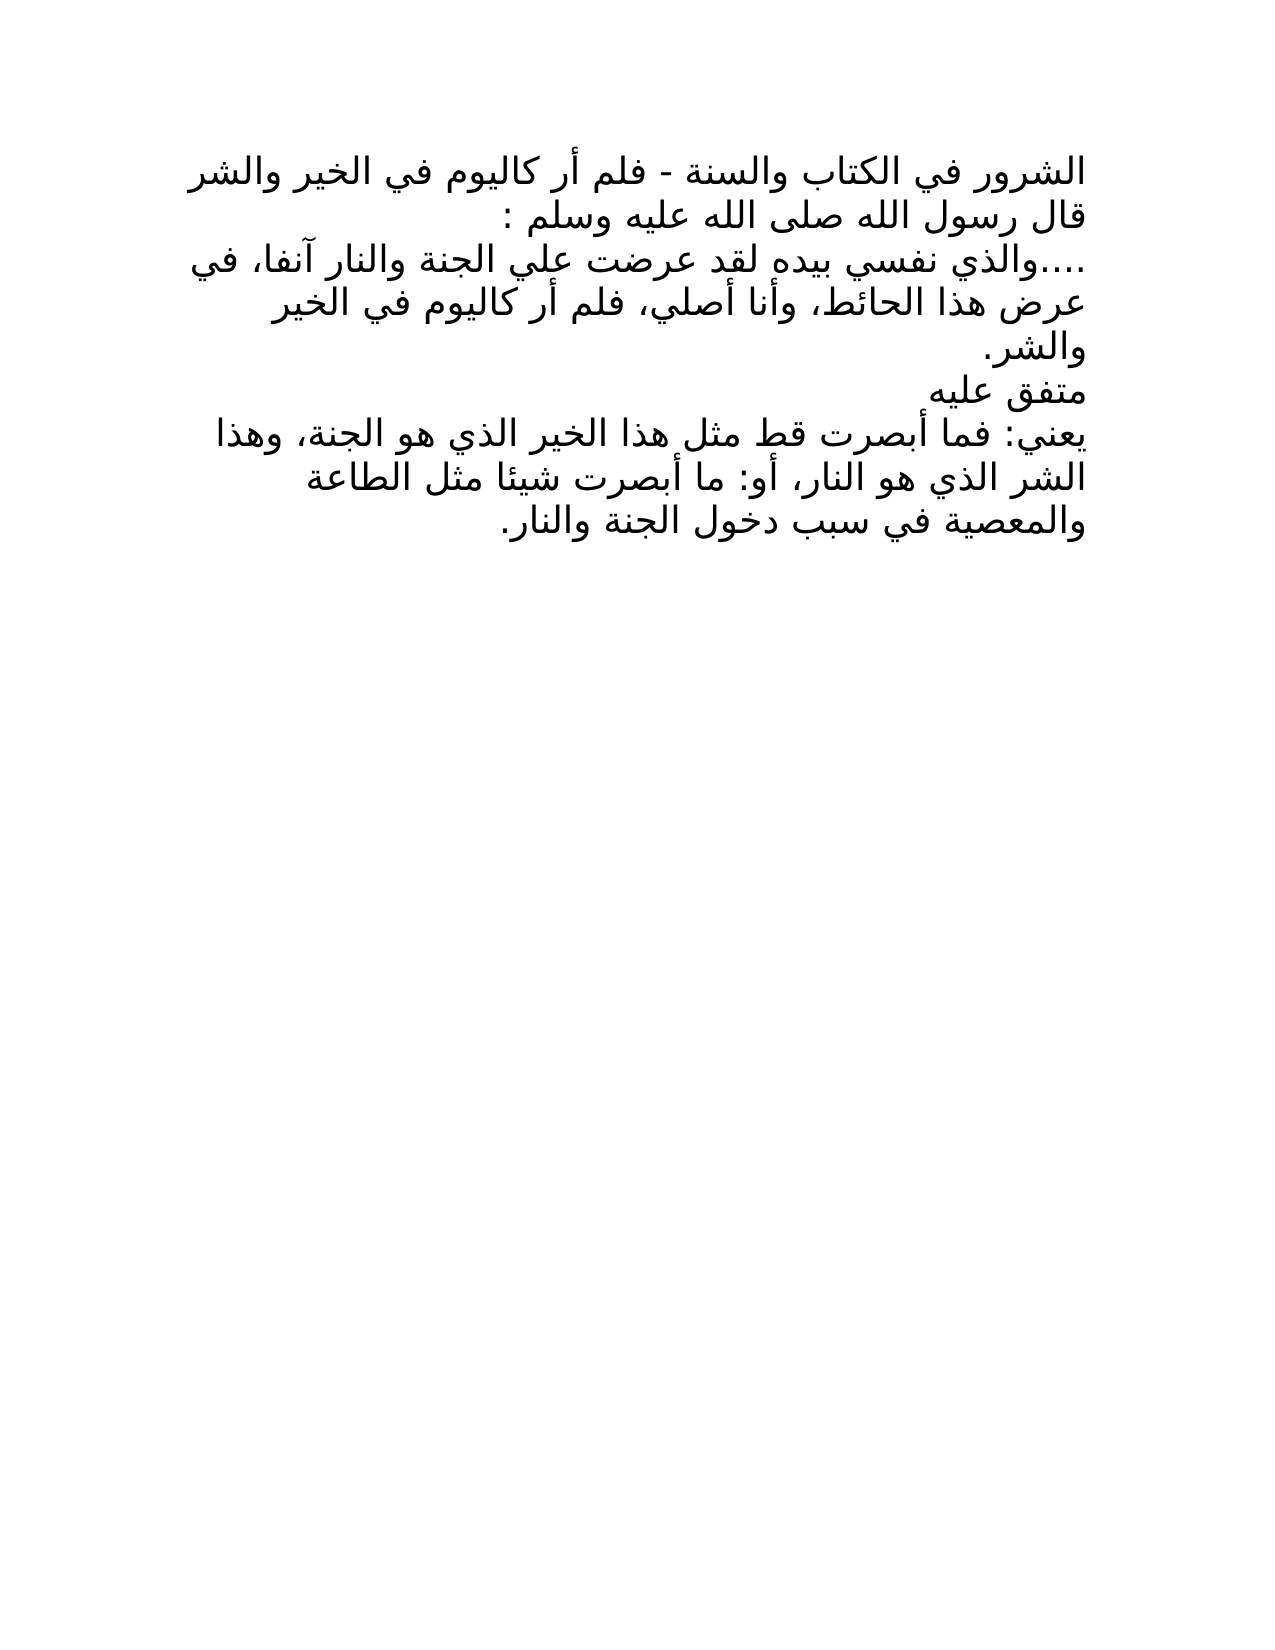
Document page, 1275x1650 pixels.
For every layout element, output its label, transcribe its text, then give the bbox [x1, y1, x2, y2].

text قال رسول الله صلى الله عليه وسلم : [187, 194, 1087, 237]
text ....والذي نفسي بيده لقد عرضت علي الجنة والنار آنفا، في عرض هذا الحائط، وأنا أصلي، فلم أر كاليوم في الخير والشر. [187, 237, 1087, 368]
text متفق عليه [187, 368, 1087, 412]
text يعني: فما أبصرت قط مثل هذا الخير الذي هو الجنة، وهذا الشر الذي هو النار، أو: ما أبصرت شيئا مثل الطاعة والمعصية في سبب دخول الجنة والنار. [187, 412, 1087, 543]
text الشرور في الكتاب والسنة - فلم أر كاليوم في الخير والشر [187, 150, 1087, 194]
